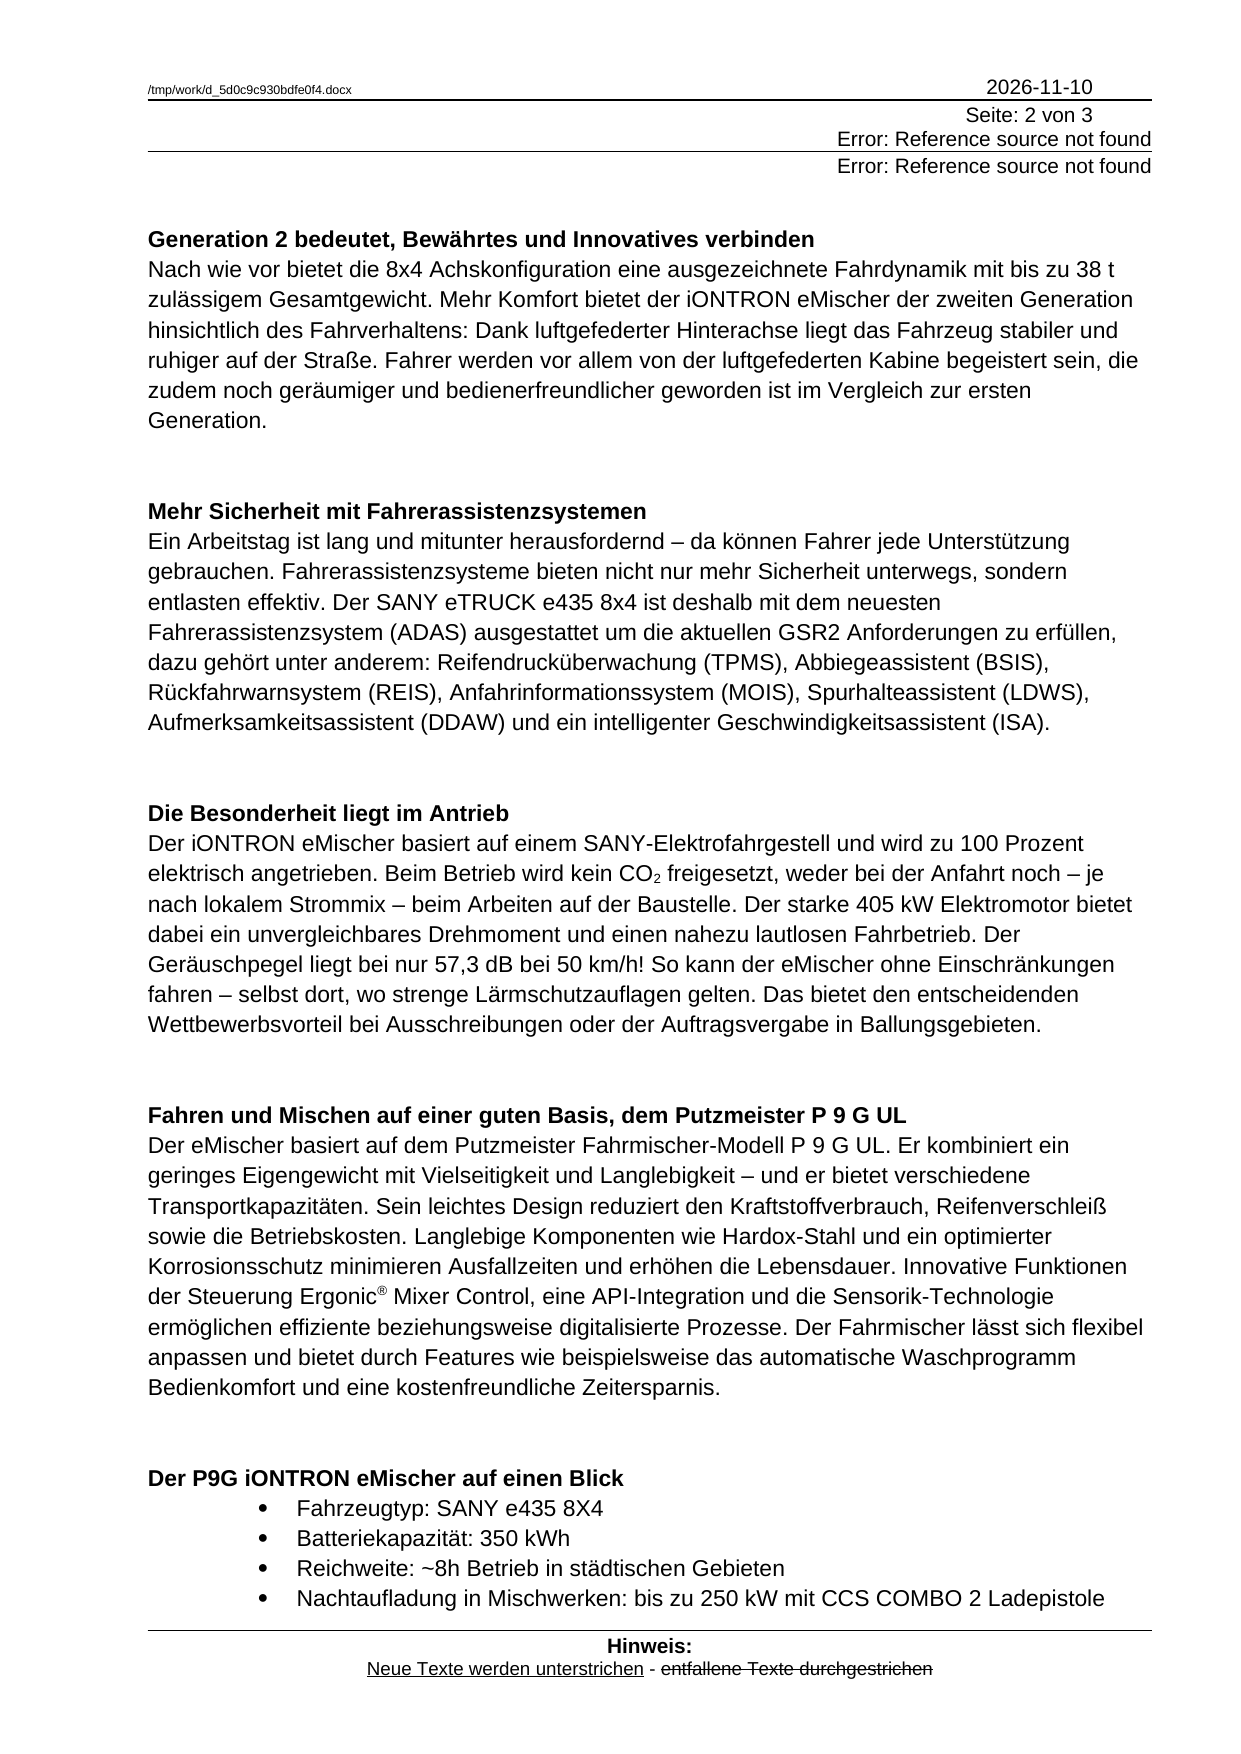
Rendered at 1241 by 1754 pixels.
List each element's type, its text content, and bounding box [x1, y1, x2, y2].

text Generation 2 bedeutet, Bewährtes und Innovatives verbinden [148, 226, 1152, 252]
list Fahrzeugtyp: SANY e435 8X4 [259, 1495, 1152, 1521]
list Nachtaufladung in Mischwerken: bis zu 250 kW mit CCS COMBO 2 Ladepistole [259, 1585, 1152, 1612]
list Batteriekapazität: 350 kWh [259, 1525, 1152, 1551]
text Mehr Sicherheit mit Fahrerassistenzsystemen [148, 498, 1152, 524]
text Der iONTRON eMischer basiert auf einem SANY-Elektrofahrgestell und wird zu 100 Prozent elektrisch angetrieben. Beim Betrieb wird kein CO2 freigesetzt, weder bei der Anfahrt noch – je nach lokalem Strommix – beim Arbeiten auf der Baustelle. Der starke 405 kW Elektromotor bietet dabei ein unvergleichbares Drehmoment und einen nahezu lautlosen Fahrbetrieb. Der Geräuschpegel liegt bei nur 57,3 dB bei 50 km/h! So kann der eMischer ohne Einschränkungen fahren – selbst dort, wo strenge Lärmschutzauflagen gelten. Das bietet den entscheidenden Wettbewerbsvorteil bei Ausschreibungen oder der Auftragsvergabe in Ballungsgebieten. [148, 830, 1152, 1038]
list Reichweite: ~8h Betrieb in städtischen Gebieten [259, 1555, 1152, 1582]
text Die Besonderheit liegt im Antrieb [148, 800, 1152, 826]
text Ein Arbeitstag ist lang und mitunter herausfordernd – da können Fahrer jede Unterstützung gebrauchen. Fahrerassistenzsysteme bieten nicht nur mehr Sicherheit unterwegs, sondern entlasten effektiv. Der SANY eTRUCK e435 8x4 ist deshalb mit dem neuesten Fahrerassistenzsystem (ADAS) ausgestattet um die aktuellen GSR2 Anforderungen zu erfüllen, dazu gehört unter anderem: Reifendrucküberwachung (TPMS), Abbiegeassistent (BSIS), Rückfahrwarnsystem (REIS), Anfahrinformationssystem (MOIS), Spurhalteassistent (LDWS), Aufmerksamkeitsassistent (DDAW) und ein intelligenter Geschwindigkeitsassistent (ISA). [148, 528, 1152, 736]
text Nach wie vor bietet die 8x4 Achskonfiguration eine ausgezeichnete Fahrdynamik mit bis zu 38 t zulässigem Gesamtgewicht. Mehr Komfort bietet der iONTRON eMischer der zweiten Generation hinsichtlich des Fahrverhaltens: Dank luftgefederter Hinterachse liegt das Fahrzeug stabiler und ruhiger auf der Straße. Fahrer werden vor allem von der luftgefederten Kabine begeistert sein, die zudem noch geräumiger und bedienerfreundlicher geworden ist im Vergleich zur ersten Generation. [148, 256, 1152, 434]
text Der P9G iONTRON eMischer auf einen Blick [148, 1464, 1152, 1491]
text Fahren und Mischen auf einer guten Basis, dem Putzmeister P 9 G UL [148, 1102, 1152, 1128]
text Der eMischer basiert auf dem Putzmeister Fahrmischer-Modell P 9 G UL. Er kombiniert ein geringes Eigengewicht mit Vielseitigkeit und Langlebigkeit – und er bietet verschiedene Transportkapazitäten. Sein leichtes Design reduziert den Kraftstoffverbrauch, Reifenverschleiß sowie die Betriebskosten. Langlebige Komponenten wie Hardox-Stahl und ein optimierter Korrosionsschutz minimieren Ausfallzeiten und erhöhen die Lebensdauer. Innovative Funktionen der Steuerung Ergonic® Mixer Control, eine API-Integration und die Sensorik-Technologie ermöglichen effiziente beziehungsweise digitalisierte Prozesse. Der Fahrmischer lässt sich flexibel anpassen und bietet durch Features wie beispielsweise das automatische Waschprogramm Bedienkomfort und eine kostenfreundliche Zeitersparnis. [148, 1132, 1152, 1400]
